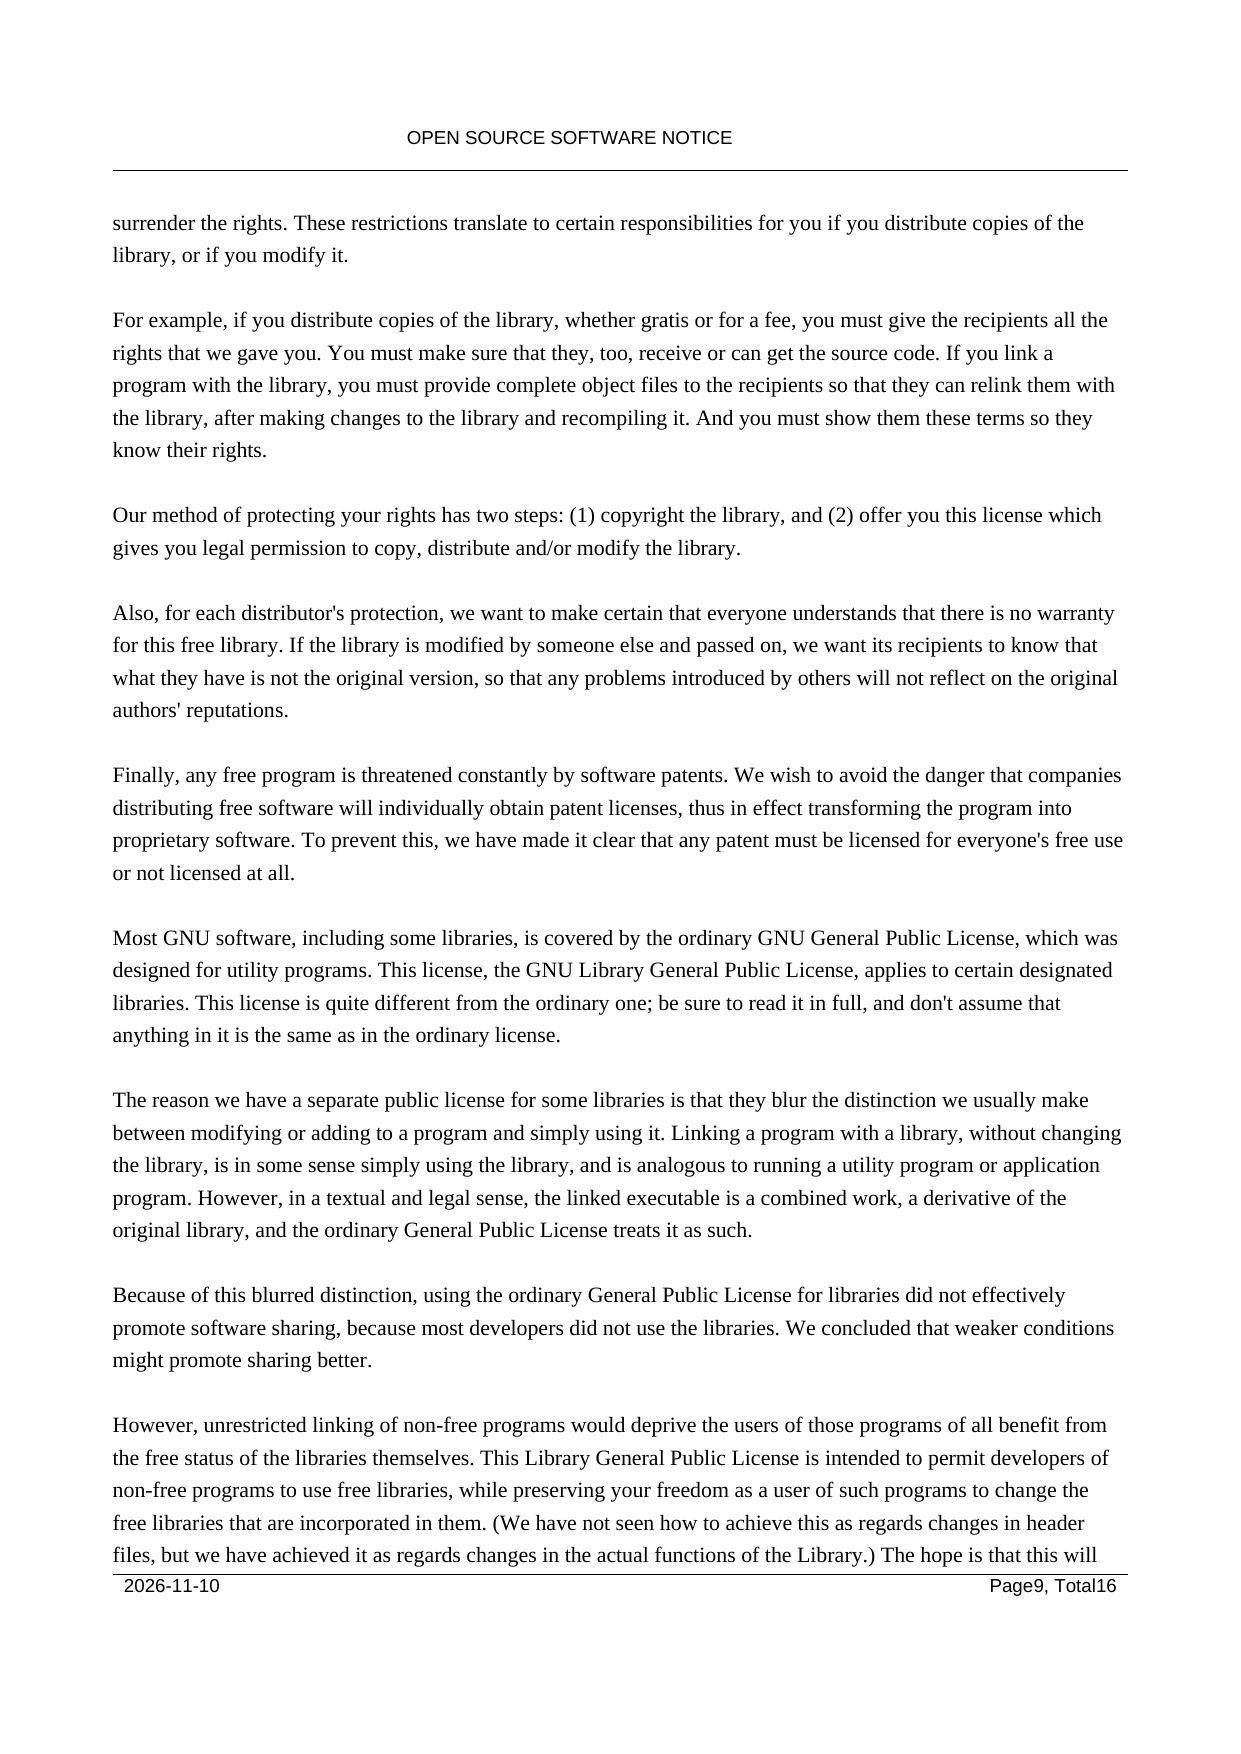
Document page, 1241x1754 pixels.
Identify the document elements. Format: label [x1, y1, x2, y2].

text [112, 206, 1128, 1571]
